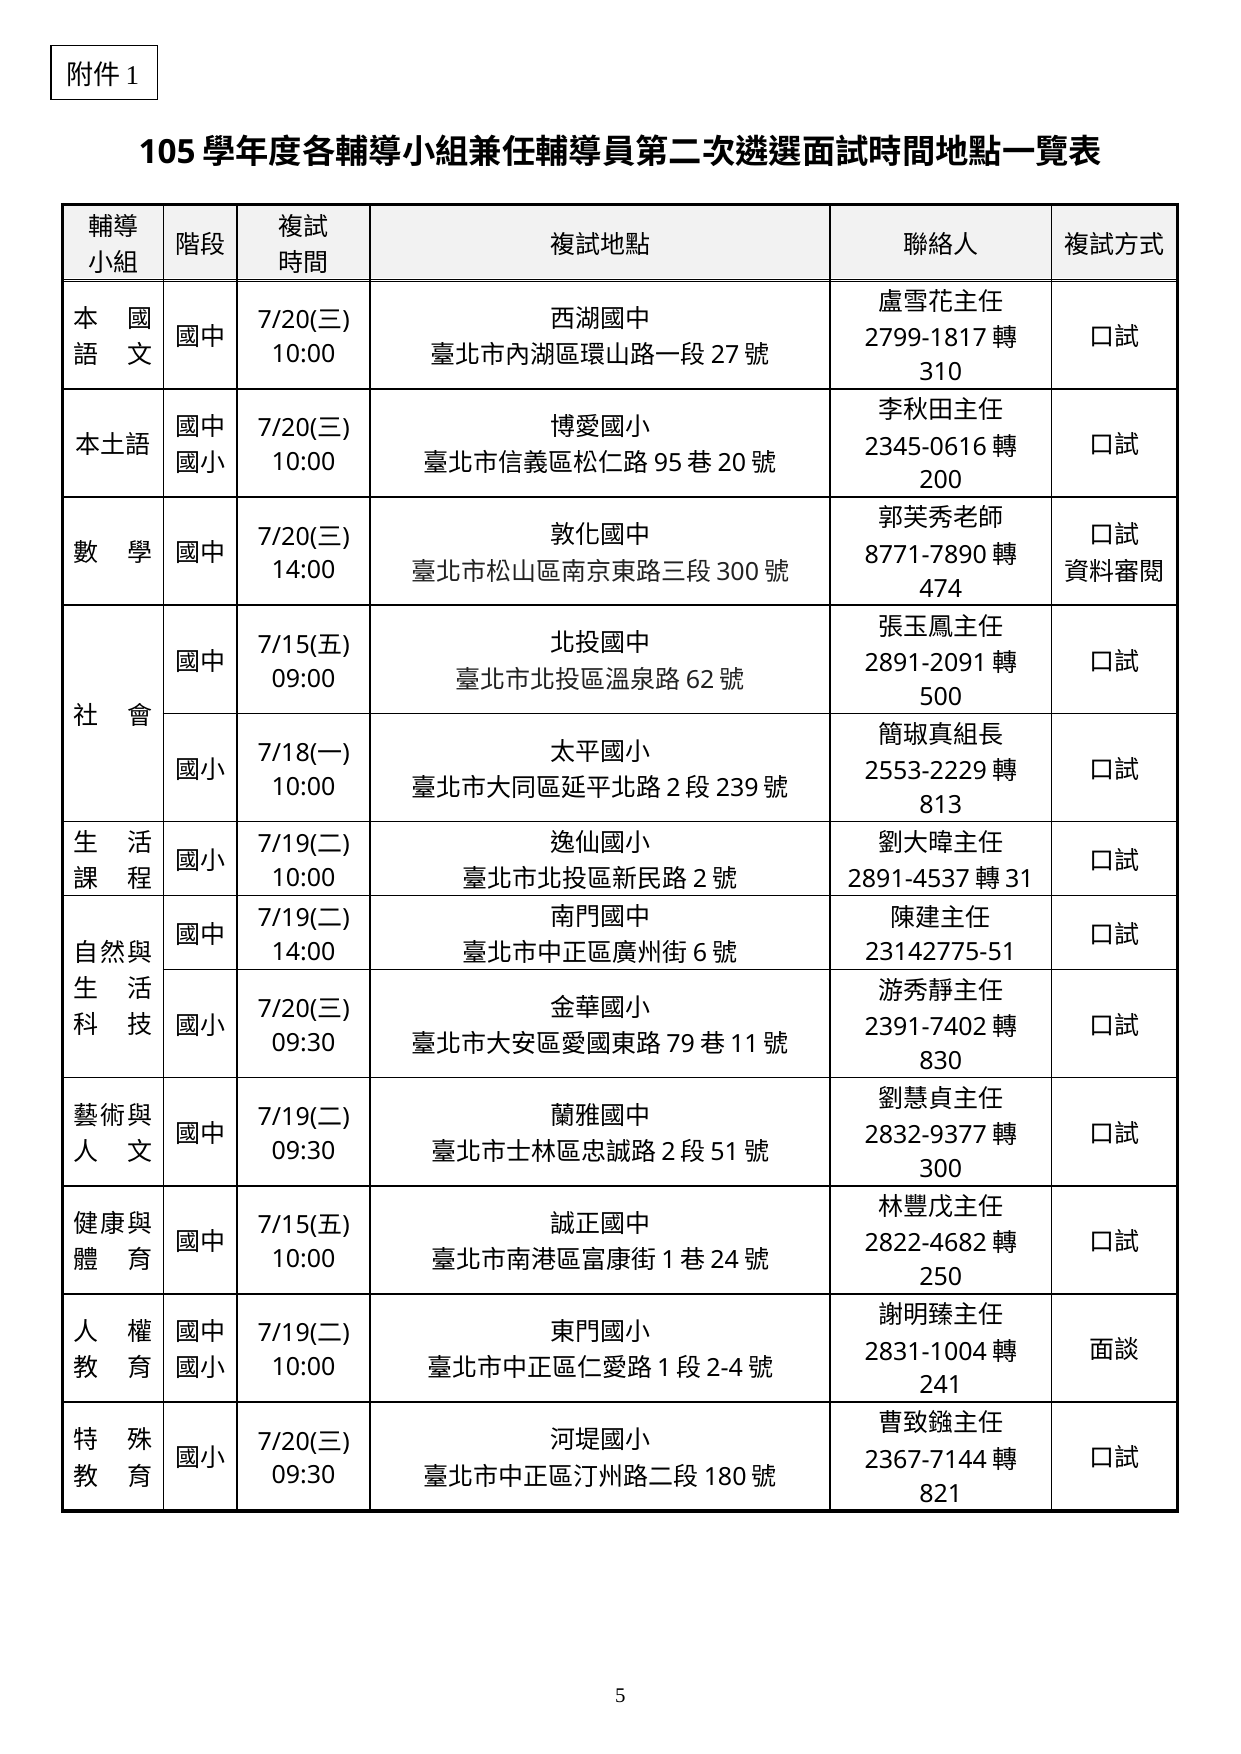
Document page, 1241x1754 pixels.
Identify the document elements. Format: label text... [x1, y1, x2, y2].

table_cell 太平國小 臺北市大同區延平北路2段239號 [371, 714, 829, 821]
table_cell 博愛國小 臺北市信義區松仁路95巷20號 [371, 390, 829, 496]
table_cell 7/19(二) 10:00 [238, 822, 369, 895]
table_cell 口試 [1052, 822, 1176, 895]
table_cell 7/20(三) 09:30 [238, 970, 369, 1077]
table_cell 口試 [1052, 390, 1176, 496]
table_cell 河堤國小 臺北市中正區汀州路二段180號 [371, 1403, 829, 1509]
text 105學年度各輔導小組兼任輔導員第二次遴選面試時間地點一覽表 [106, 124, 1134, 174]
table_cell 生活 課程 [64, 822, 163, 895]
table_cell 自然與生活 科技 [64, 896, 163, 1077]
table_cell 逸仙國小 臺北市北投區新民路2號 [371, 822, 829, 895]
table_cell 誠正國中 臺北市南港區富康街1巷24號 [371, 1187, 829, 1293]
table_cell 國中 [164, 896, 236, 969]
table_cell 特殊 教育 [64, 1403, 163, 1509]
table_cell 7/20(三) 10:00 [238, 282, 369, 388]
table_cell 國中 國小 [164, 390, 236, 496]
table_cell 7/20(三) 09:30 [238, 1403, 369, 1509]
table_cell 國小 [164, 1403, 236, 1509]
table_cell 國小 [164, 822, 236, 895]
table_cell 金華國小 臺北市大安區愛國東路79巷11號 [371, 970, 829, 1077]
table_header 輔導 小組 [64, 206, 163, 278]
table_cell 人權 教育 [64, 1295, 163, 1401]
table_cell 國小 [164, 714, 236, 821]
table_cell 國中 [164, 498, 236, 604]
table_header 複試地點 [371, 206, 829, 278]
table_cell 口試 資料審閱 [1052, 498, 1176, 604]
table_cell 口試 [1052, 606, 1176, 712]
table_cell 口試 [1052, 1403, 1176, 1509]
table_cell 東門國小 臺北市中正區仁愛路1段2-4號 [371, 1295, 829, 1401]
table_cell 南門國中 臺北市中正區廣州街6號 [371, 896, 829, 969]
table_cell 數學 [64, 498, 163, 604]
table_cell 林豐戊主任 2822-4682轉250 [831, 1187, 1051, 1293]
table_cell 曹致鏹主任 2367-7144轉821 [831, 1403, 1051, 1509]
table_cell 藝術與人文 [64, 1078, 163, 1185]
table_cell 面談 [1052, 1295, 1176, 1401]
table_cell 國中 [164, 1078, 236, 1185]
table_cell 陳建主任 23142775-51 [831, 896, 1051, 969]
table_cell 敦化國中 臺北市松山區南京東路三段300號 [371, 498, 829, 604]
table_cell 7/19(二) 10:00 [238, 1295, 369, 1401]
table_cell 7/18(一) 10:00 [238, 714, 369, 821]
table_cell 謝明臻主任 2831-1004轉241 [831, 1295, 1051, 1401]
table_header 聯絡人 [831, 206, 1051, 278]
table_cell 口試 [1052, 1078, 1176, 1185]
table_header 複試 時間 [238, 206, 369, 278]
table_cell 社會 [64, 606, 163, 821]
table_cell 國中 [164, 606, 236, 712]
table_cell 郭芙秀老師 8771-7890轉474 [831, 498, 1051, 604]
table_cell 本土語 [64, 390, 163, 496]
table_cell 7/15(五) 09:00 [238, 606, 369, 712]
table_cell 國小 [164, 970, 236, 1077]
table_cell 盧雪花主任 2799-1817轉310 [831, 282, 1051, 388]
table_cell 7/19(二) 09:30 [238, 1078, 369, 1185]
table_cell 口試 [1052, 1187, 1176, 1293]
table_header 複試方式 [1052, 206, 1176, 278]
table_cell 簡琡真組長 2553-2229轉813 [831, 714, 1051, 821]
table_cell 游秀靜主任 2391-7402轉830 [831, 970, 1051, 1077]
table_cell 口試 [1052, 714, 1176, 821]
table_cell 口試 [1052, 970, 1176, 1077]
table_cell 國中 [164, 1187, 236, 1293]
table_cell 口試 [1052, 896, 1176, 969]
table_cell 7/15(五) 10:00 [238, 1187, 369, 1293]
table_cell 7/19(二) 14:00 [238, 896, 369, 969]
table_cell 張玉鳳主任 2891-2091轉500 [831, 606, 1051, 712]
table_cell 李秋田主任 2345-0616轉200 [831, 390, 1051, 496]
table_header 階段 [164, 206, 236, 278]
table_cell 國中 [164, 282, 236, 388]
table_cell 7/20(三) 14:00 [238, 498, 369, 604]
table_cell 北投國中 臺北市北投區溫泉路62號 [371, 606, 829, 712]
table_cell 劉慧貞主任 2832-9377轉300 [831, 1078, 1051, 1185]
table_cell 7/20(三) 10:00 [238, 390, 369, 496]
table_cell 口試 [1052, 282, 1176, 388]
table_cell 劉大暐主任 2891-4537轉31 [831, 822, 1051, 895]
table_cell 蘭雅國中 臺北市士林區忠誠路2段51號 [371, 1078, 829, 1185]
table_cell 國中 國小 [164, 1295, 236, 1401]
table_cell 健康與體育 [64, 1187, 163, 1293]
table_cell 本國 語文 [64, 282, 163, 388]
table_cell 西湖國中 臺北市內湖區環山路一段27號 [371, 282, 829, 388]
